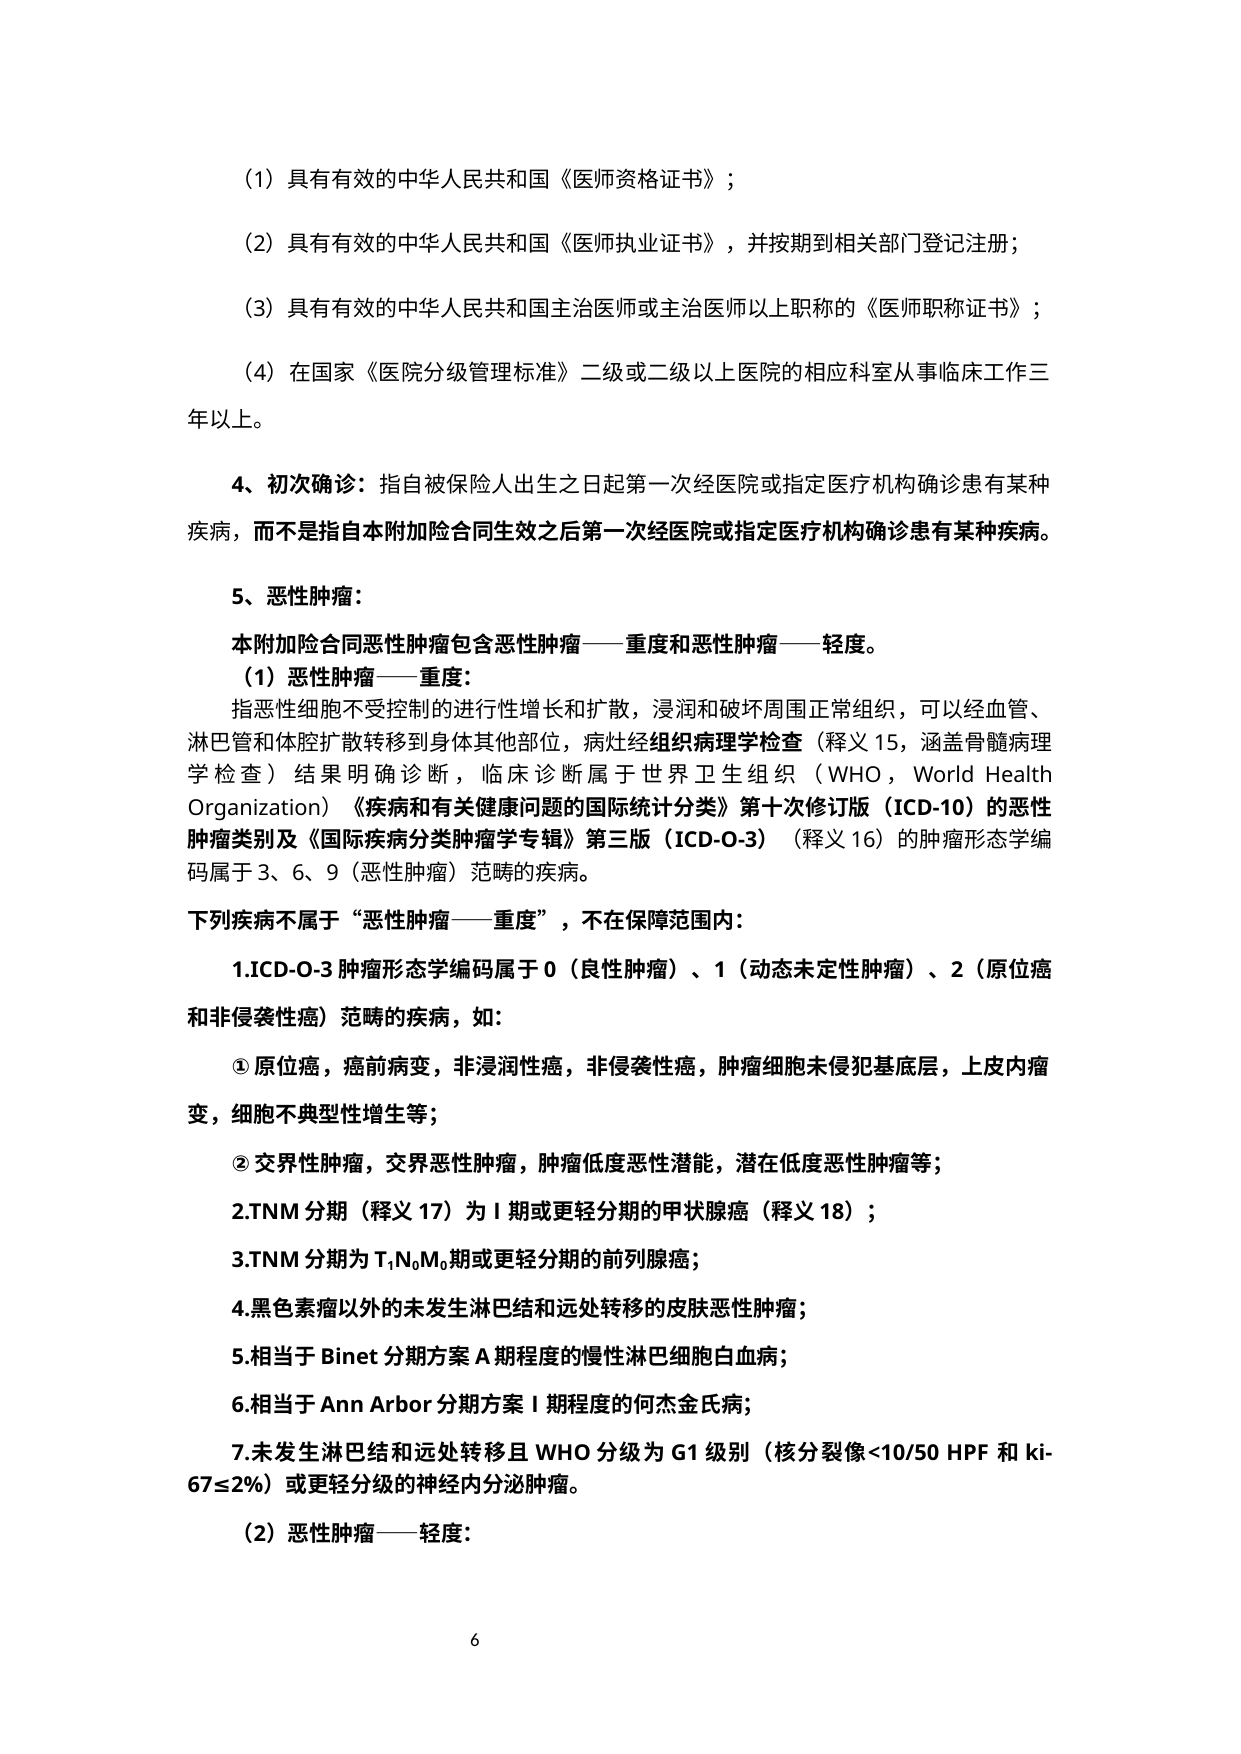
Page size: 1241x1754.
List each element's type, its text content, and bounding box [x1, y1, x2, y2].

text 下列疾病不属于“恶性肿瘤——重度”，不在保障范围内： [187, 903, 1053, 935]
text ②交界性肿瘤，交界恶性肿瘤，肿瘤低度恶性潜能，潜在低度恶性肿瘤等； [187, 1145, 1053, 1178]
text （3）具有有效的中华人民共和国主治医师或主治医师以上职称的《医师职称证书》； [187, 291, 1053, 322]
list （4）在国家《医院分级管理标准》二级或二级以上医院的相应科室从事临床工作三年以上。 [187, 355, 1053, 434]
text 6.相当于Ann Arbor分期方案Ⅰ期程度的何杰金氏病； [187, 1387, 1053, 1419]
text 3.TNM分期为T1N0M0期或更轻分期的前列腺癌； [187, 1242, 1053, 1274]
text 4、初次确诊：指自被保险人出生之日起第一次经医院或指定医疗机构确诊患有某种疾病，而不是指自本附加险合同生效之后第一次经医院或指定医疗机构确诊患有某种疾病。 [187, 467, 1053, 546]
text （2）恶性肿瘤——轻度： [187, 1516, 1053, 1547]
text 本附加险合同恶性肿瘤包含恶性肿瘤——重度和恶性肿瘤——轻度。 [187, 627, 1053, 659]
text 4.黑色素瘤以外的未发生淋巴结和远处转移的皮肤恶性肿瘤； [187, 1290, 1053, 1323]
text （1）具有有效的中华人民共和国《医师资格证书》； [187, 162, 1053, 194]
text 1.ICD-O-3肿瘤形态学编码属于0（良性肿瘤）、1（动态未定性肿瘤）、2（原位癌和非侵袭性癌）范畴的疾病，如： [187, 951, 1053, 1032]
text 7.未发生淋巴结和远处转移且WHO分级为G1级别（核分裂像<10/50 HPF 和ki-67≤2%）或更轻分级的神经内分泌肿瘤。 [187, 1435, 1053, 1499]
text 2.TNM分期（释义17）为Ⅰ期或更轻分期的甲状腺癌（释义18）； [187, 1194, 1053, 1226]
text （2）具有有效的中华人民共和国《医师执业证书》，并按期到相关部门登记注册； [187, 226, 1053, 258]
text 5.相当于Binet分期方案A期程度的慢性淋巴细胞白血病； [187, 1339, 1053, 1371]
text （1）恶性肿瘤——重度： [187, 659, 1053, 692]
text 5、恶性肿瘤： [187, 578, 1053, 611]
text 指恶性细胞不受控制的进行性增长和扩散，浸润和破坏周围正常组织，可以经血管、淋巴管和体腔扩散转移到身体其他部位，病灶经组织病理学检查（释义15，涵盖骨髓病理学检查）结果明确诊断，临床诊断属于世界卫生组织（WHO，World Health Organization）《疾病和有关健康问题的国际统计分类》第十次修订版（ICD-10）的恶性肿瘤类别及《国际疾病分类肿瘤学专辑》第三版（ICD-O-3）（释义16）的肿瘤形态学编码属于3、6、9（恶性肿瘤）范畴的疾病。 [187, 692, 1053, 887]
text ①原位癌，癌前病变，非浸润性癌，非侵袭性癌，肿瘤细胞未侵犯基底层，上皮内瘤变，细胞不典型性增生等； [187, 1048, 1053, 1129]
